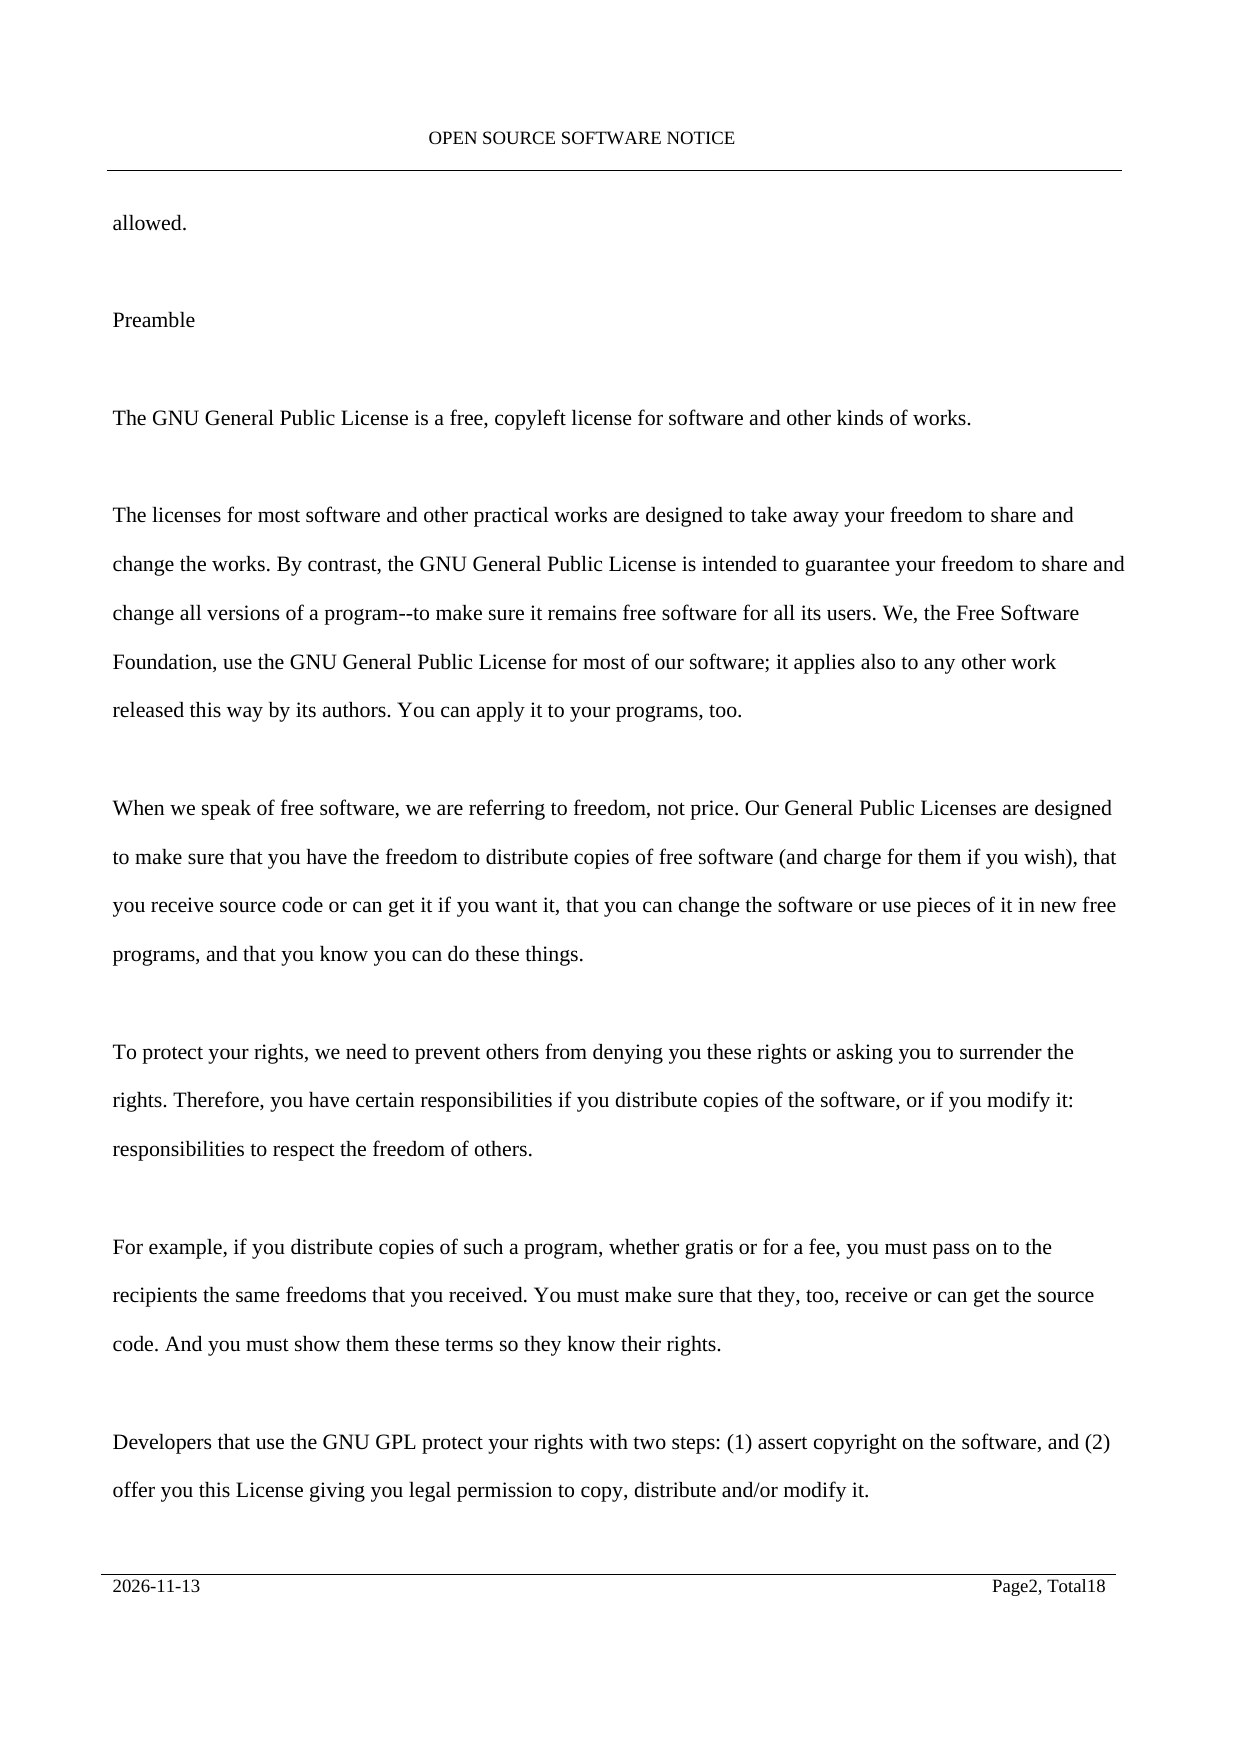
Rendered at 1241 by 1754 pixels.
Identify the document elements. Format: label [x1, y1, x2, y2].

text [112, 206, 1128, 1506]
